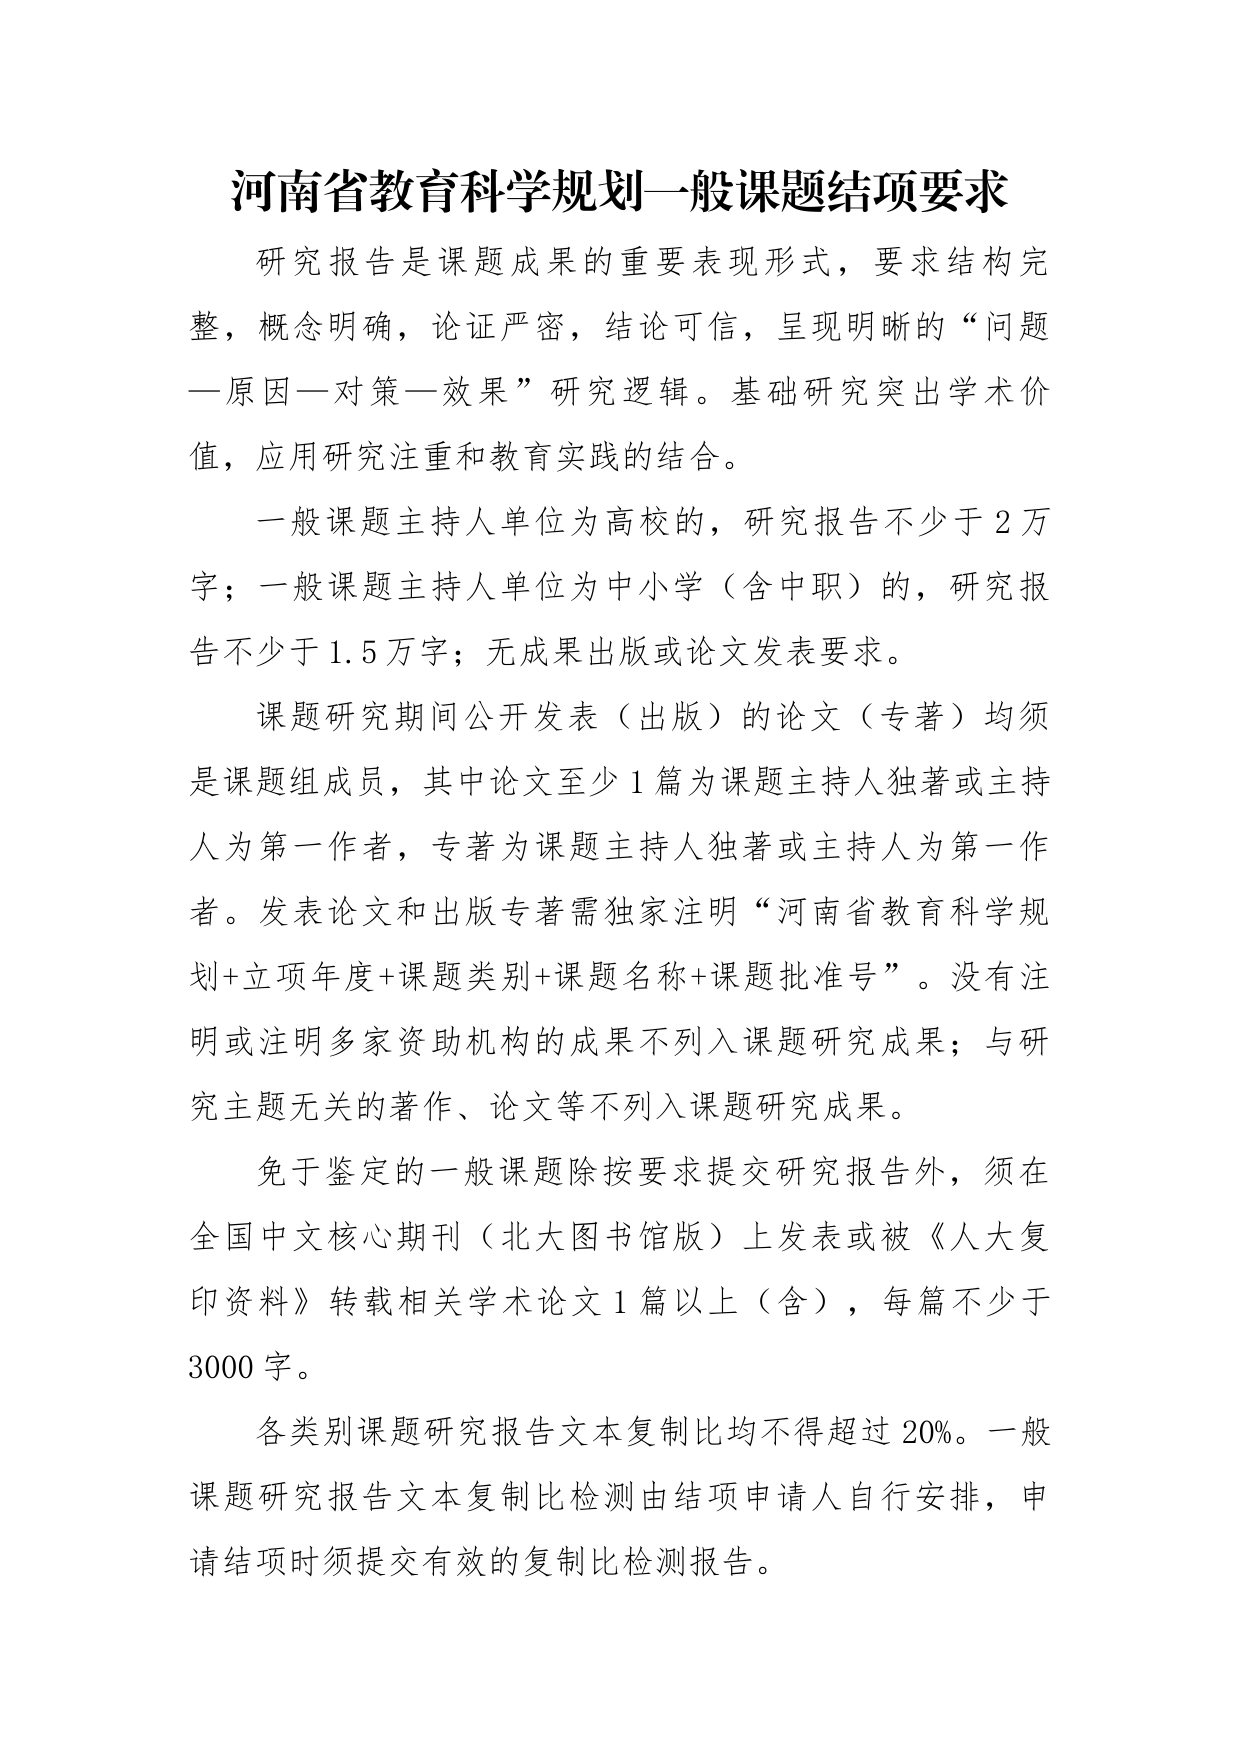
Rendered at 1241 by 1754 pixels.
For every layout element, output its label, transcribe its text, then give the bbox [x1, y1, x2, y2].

text 课题研究期间公开发表（出版）的论文（专著）均须是课题组成员，其中论文至少1篇为课题主持人独著或主持人为第一作者，专著为课题主持人独著或主持人为第一作者。发表论文和出版专著需独家注明“河南省教育科学规划+立项年度+课题类别+课题名称+课题批准号”。没有注明或注明多家资助机构的成果不列入课题研究成果；与研究主题无关的著作、论文等不列入课题研究成果。 [187, 682, 1053, 1137]
text 研究报告是课题成果的重要表现形式，要求结构完整，概念明确，论证严密，结论可信，呈现明晰的“问题—原因—对策—效果”研究逻辑。基础研究突出学术价值，应用研究注重和教育实践的结合。 [187, 227, 1053, 487]
text 免于鉴定的一般课题除按要求提交研究报告外，须在全国中文核心期刊（北大图书馆版）上发表或被《人大复印资料》转载相关学术论文1篇以上（含），每篇不少于3000字。 [187, 1137, 1053, 1397]
text 各类别课题研究报告文本复制比均不得超过20%。一般课题研究报告文本复制比检测由结项申请人自行安排，申请结项时须提交有效的复制比检测报告。 [187, 1397, 1053, 1592]
subtitle 河南省教育科学规划一般课题结项要求 [187, 162, 1053, 227]
text 一般课题主持人单位为高校的，研究报告不少于2万字；一般课题主持人单位为中小学（含中职）的，研究报告不少于1.5万字；无成果出版或论文发表要求。 [187, 487, 1053, 682]
